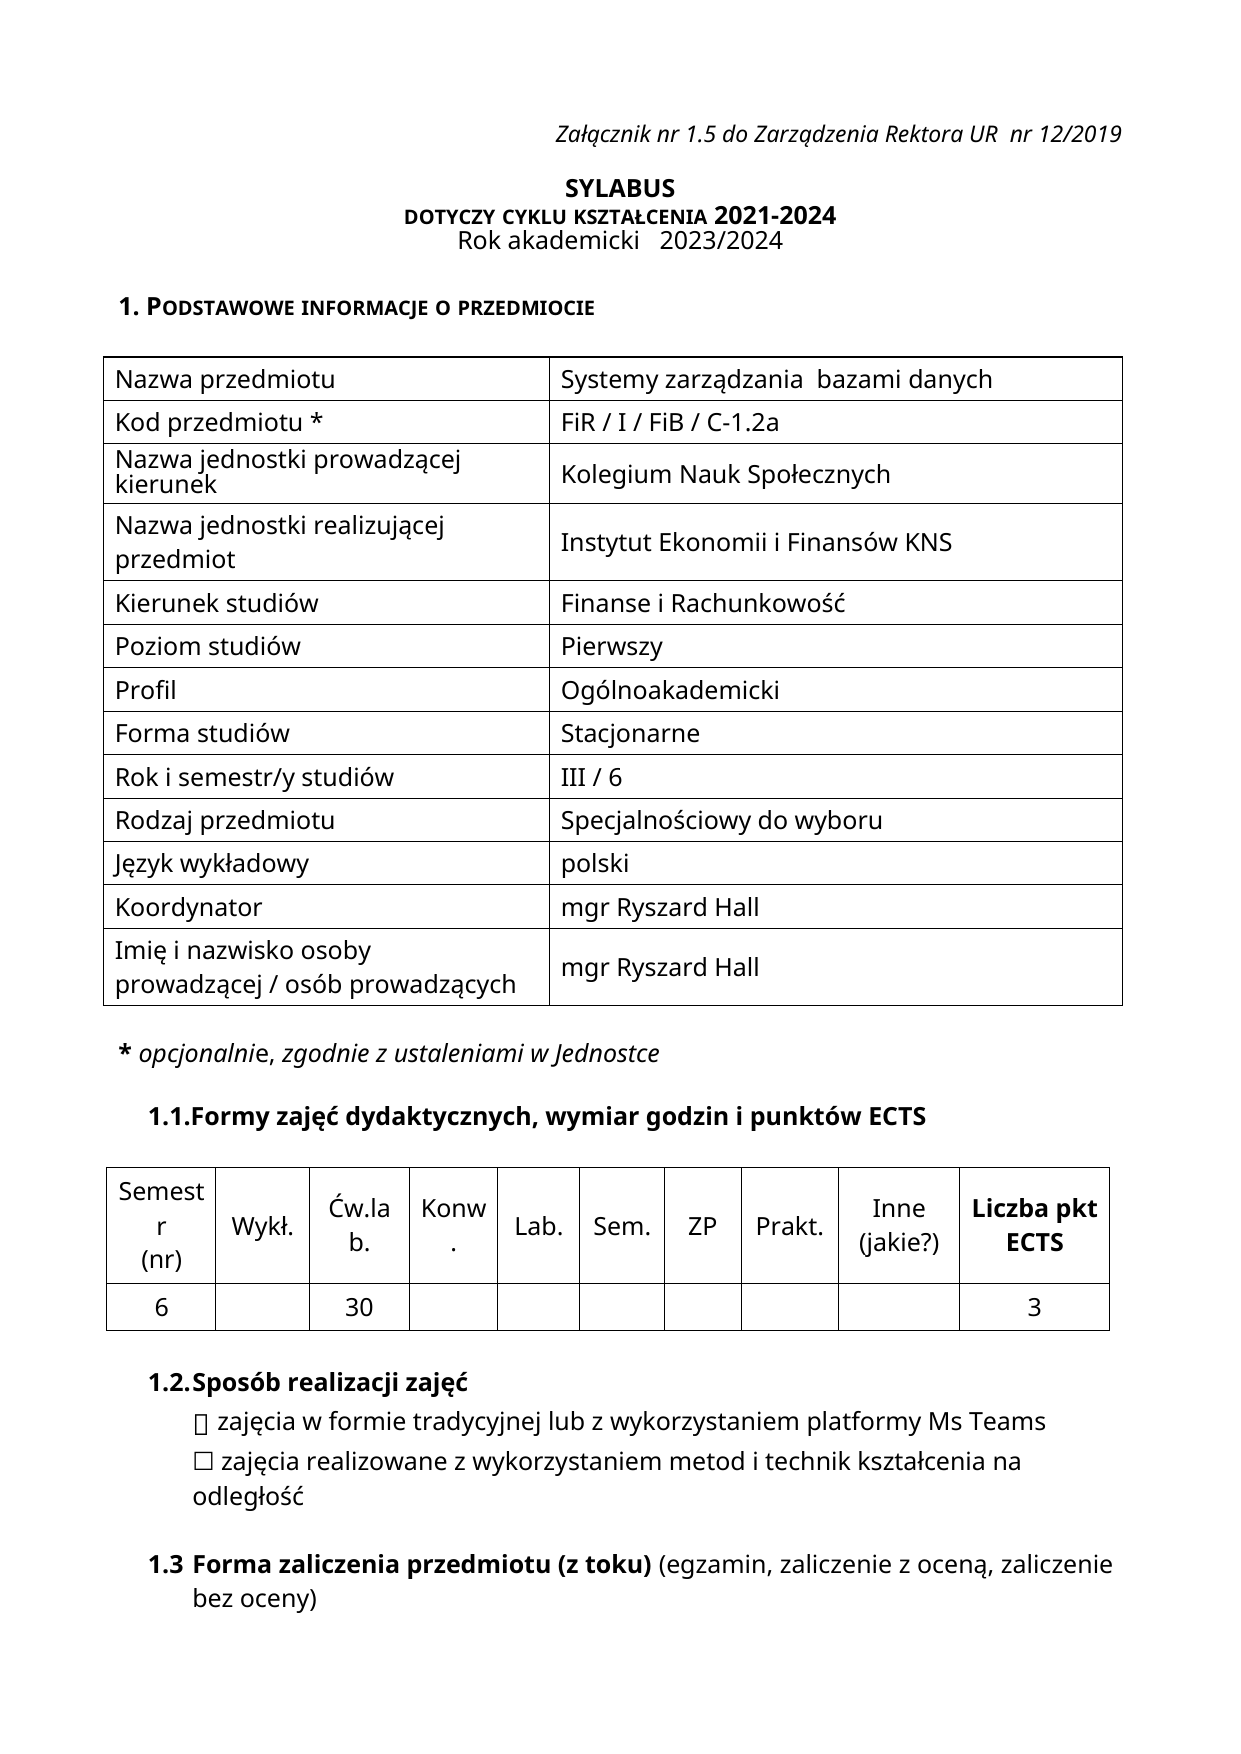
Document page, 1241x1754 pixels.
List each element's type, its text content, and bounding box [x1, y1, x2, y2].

table_header Lab. [498, 1168, 579, 1282]
table_header Semestr (nr) [107, 1168, 215, 1282]
text Rok akademicki 2023/2024 [118, 229, 1122, 254]
table_cell Poziom studiów [104, 625, 549, 667]
table_cell Nazwa jednostki prowadzącej kierunek [104, 444, 549, 503]
table_header Ćw.lab. [310, 1168, 409, 1282]
table_cell [498, 1284, 579, 1330]
table_header Inne (jakie?) [839, 1168, 959, 1282]
text 1.1.Formy zajęć dydaktycznych, wymiar godzin i punktów ECTS [148, 1099, 1122, 1133]
text SYLABUS [118, 170, 1122, 204]
table_cell Ogólnoakademicki [550, 668, 1122, 711]
table_cell III / 6 [550, 755, 1122, 797]
text dotyczy cyklu kształcenia 2021-2024 [118, 204, 1122, 229]
table_cell Pierwszy [550, 625, 1122, 667]
table_header Liczba pkt ECTS [960, 1168, 1109, 1282]
table_cell 3 [960, 1284, 1109, 1330]
table_cell mgr Ryszard Hall [550, 885, 1122, 928]
table_cell Forma studiów [104, 712, 549, 754]
table_cell Język wykładowy [104, 842, 549, 884]
table_cell FiR / I / FiB / C-1.2a [550, 401, 1122, 443]
table_cell [665, 1284, 741, 1330]
table_cell Rodzaj przedmiotu [104, 799, 549, 841]
table_cell [216, 1284, 309, 1330]
table_header Sem. [580, 1168, 664, 1282]
table_header ZP [665, 1168, 741, 1282]
table_cell 30 [310, 1284, 409, 1330]
table_cell Finanse i Rachunkowość [550, 581, 1122, 624]
table_cell [742, 1284, 838, 1330]
table_cell Imię i nazwisko osoby prowadzącej / osób prowadzących [104, 929, 549, 1005]
text 1.3 Forma zaliczenia przedmiotu (z toku) (egzamin, zaliczenie z oceną, zaliczenie bez oceny) [148, 1546, 1122, 1614]
table_cell Kod przedmiotu * [104, 401, 549, 443]
table_cell Kolegium Nauk Społecznych [550, 444, 1122, 503]
table_header Nazwa przedmiotu [104, 358, 549, 400]
table_cell Stacjonarne [550, 712, 1122, 754]
table_cell Koordynator [104, 885, 549, 928]
table_cell [580, 1284, 664, 1330]
table_cell mgr Ryszard Hall [550, 929, 1122, 1005]
table_cell polski [550, 842, 1122, 884]
table_cell Profil [104, 668, 549, 711]
table_cell [839, 1284, 959, 1330]
table_cell [410, 1284, 497, 1330]
table_header Prakt. [742, 1168, 838, 1282]
text 1.2. Sposób realizacji zajęć [148, 1365, 1122, 1399]
table_cell 6 [107, 1284, 215, 1330]
table_cell Nazwa jednostki realizującej przedmiot [104, 504, 549, 580]
table_cell Specjalnościowy do wyboru [550, 799, 1122, 841]
table_cell Kierunek studiów [104, 581, 549, 624]
table_header Systemy zarządzania bazami danych [550, 358, 1122, 400]
text * opcjonalnie, zgodnie z ustaleniami w Jednostce [118, 1035, 1122, 1069]
text  zajęcia w formie tradycyjnej lub z wykorzystaniem platformy Ms Teams [192, 1399, 1122, 1444]
table_cell Instytut Ekonomii i Finansów KNS [550, 504, 1122, 580]
text Załącznik nr 1.5 do Zarządzenia Rektora UR nr 12/2019 [118, 118, 1122, 149]
text 1. Podstawowe informacje o przedmiocie [118, 288, 1122, 322]
table_cell Rok i semestr/y studiów [104, 755, 549, 797]
table_header Konw. [410, 1168, 497, 1282]
text ☐ zajęcia realizowane z wykorzystaniem metod i technik kształcenia na odległość [192, 1444, 1122, 1512]
table_header Wykł. [216, 1168, 309, 1282]
